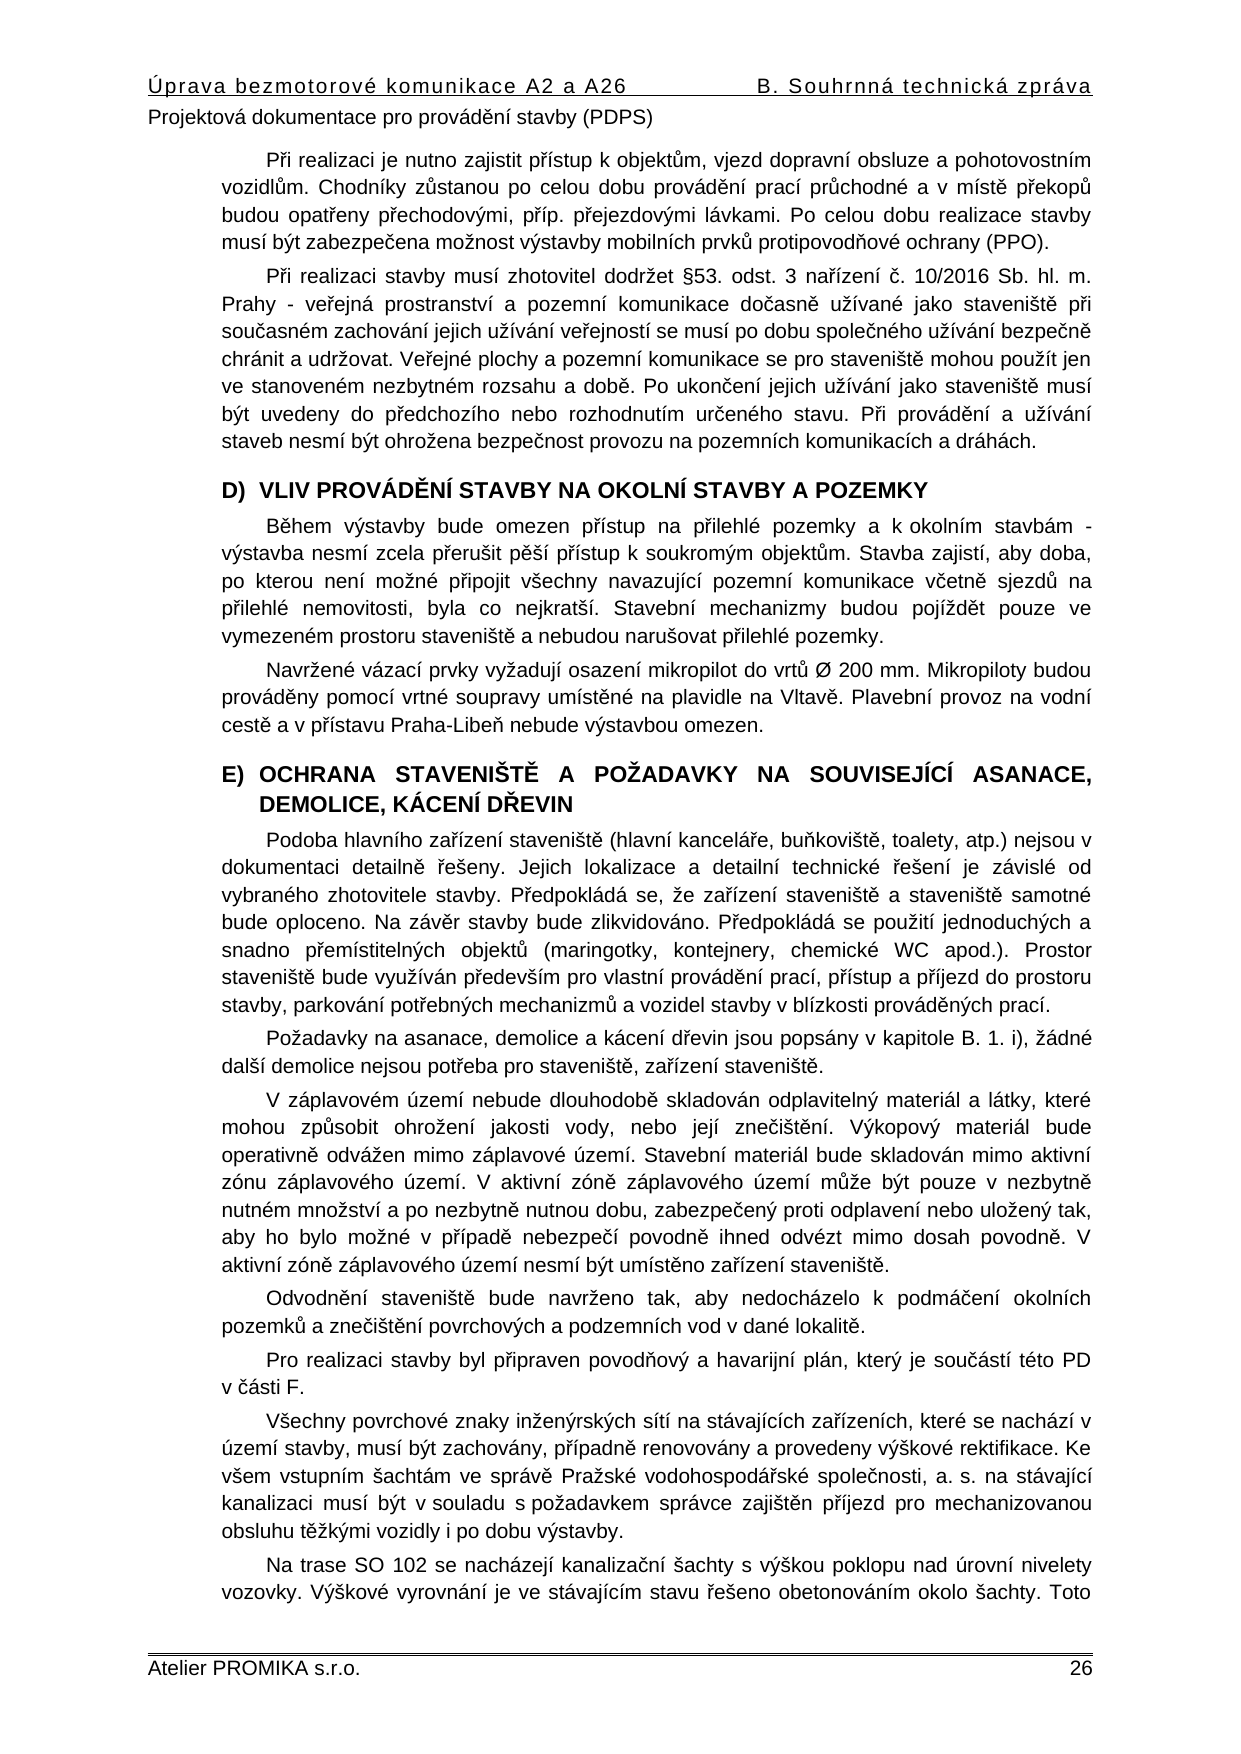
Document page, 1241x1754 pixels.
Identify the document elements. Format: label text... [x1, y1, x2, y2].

text Podoba hlavního zařízení staveniště (hlavní kanceláře, buňkoviště, toalety, atp.) nejsou v dokumentaci detailně řešeny. Jejich lokalizace a detailní technické řešení je závislé od vybraného zhotovitele stavby. Předpokládá se, že zařízení staveniště a staveniště samotné bude oploceno. Na závěr stavby bude zlikvidováno. Předpokládá se použití jednoduchých a snadno přemístitelných objektů (maringotky, kontejnery, chemické WC apod.). Prostor staveniště bude využíván především pro vlastní provádění prací, přístup a příjezd do prostoru stavby, parkování potřebných mechanizmů a vozidel stavby v blízkosti prováděných prací. [221, 827, 1093, 1016]
subtitle Vliv provádění stavby na okolní stavby a pozemky [221, 477, 1093, 503]
text Všechny povrchové znaky inženýrských sítí na stávajících zařízeních, které se nachází v území stavby, musí být zachovány, případně renovovány a provedeny výškové rektifikace. Ke všem vstupním šachtám ve správě Pražské vodohospodářské společnosti, a. s. na stávající kanalizaci musí být v souladu s požadavkem správce zajištěn příjezd pro mechanizovanou obsluhu těžkými vozidly i po dobu výstavby. [221, 1409, 1093, 1543]
text Odvodnění staveniště bude navrženo tak, aby nedocházelo k podmáčení okolních pozemků a znečištění povrchových a podzemních vod v dané lokalitě. [221, 1286, 1093, 1338]
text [221, 1552, 1093, 1604]
text V záplavovém území nebude dlouhodobě skladován odplavitelný materiál a látky, které mohou způsobit ohrožení jakosti vody, nebo její znečištění. Výkopový materiál bude operativně odvážen mimo záplavové území. Stavební materiál bude skladován mimo aktivní zónu záplavového území. V aktivní zóně záplavového území může být pouze v nezbytně nutném množství a po nezbytně nutnou dobu, zabezpečený proti odplavení nebo uložený tak, aby ho bylo možné v případě nebezpečí povodně ihned odvézt mimo dosah povodně. V aktivní zóně záplavového území nesmí být umístěno zařízení staveniště. [221, 1087, 1093, 1276]
text Během výstavby bude omezen přístup na přilehlé pozemky a k okolním stavbám - výstavba nesmí zcela přerušit pěší přístup k soukromým objektům. Stavba zajistí, aby doba, po kterou není možné připojit všechny navazující pozemní komunikace včetně sjezdů na přilehlé nemovitosti, byla co nejkratší. Stavební mechanizmy budou pojíždět pouze ve vymezeném prostoru staveniště a nebudou narušovat přilehlé pozemky. [221, 514, 1093, 648]
text Při realizaci stavby musí zhotovitel dodržet §53. odst. 3 nařízení č. 10/2016 Sb. hl. m. Prahy - veřejná prostranství a pozemní komunikace dočasně užívané jako staveniště při současném zachování jejich užívání veřejností se musí po dobu společného užívání bezpečně chránit a udržovat. Veřejné plochy a pozemní komunikace se pro staveniště mohou použít jen ve stanoveném nezbytném rozsahu a době. Po ukončení jejich užívání jako staveniště musí být uvedeny do předchozího nebo rozhodnutím určeného stavu. Při provádění a užívání staveb nesmí být ohrožena bezpečnost provozu na pozemních komunikacích a dráhách. [221, 264, 1093, 453]
text Navržené vázací prvky vyžadují osazení mikropilot do vrtů Ø 200 mm. Mikropiloty budou prováděny pomocí vrtné soupravy umístěné na plavidle na Vltavě. Plavební provoz na vodní cestě a v přístavu Praha-Libeň nebude výstavbou omezen. [221, 657, 1093, 736]
subtitle Ochrana staveniště a požadavky na související asanace, demolice, kácení dřevin [221, 761, 1093, 817]
text Při realizaci je nutno zajistit přístup k objektům, vjezd dopravní obsluze a pohotovostním vozidlům. Chodníky zůstanou po celou dobu provádění prací průchodné a v místě překopů budou opatřeny přechodovými, příp. přejezdovými lávkami. Po celou dobu realizace stavby musí být zabezpečena možnost výstavby mobilních prvků protipovodňové ochrany (PPO). [221, 148, 1093, 254]
text Pro realizaci stavby byl připraven povodňový a havarijní plán, který je součástí této PD v části F. [221, 1347, 1093, 1399]
text Požadavky na asanace, demolice a kácení dřevin jsou popsány v kapitole B. 1. i), žádné další demolice nejsou potřeba pro staveniště, zařízení staveniště. [221, 1026, 1093, 1078]
